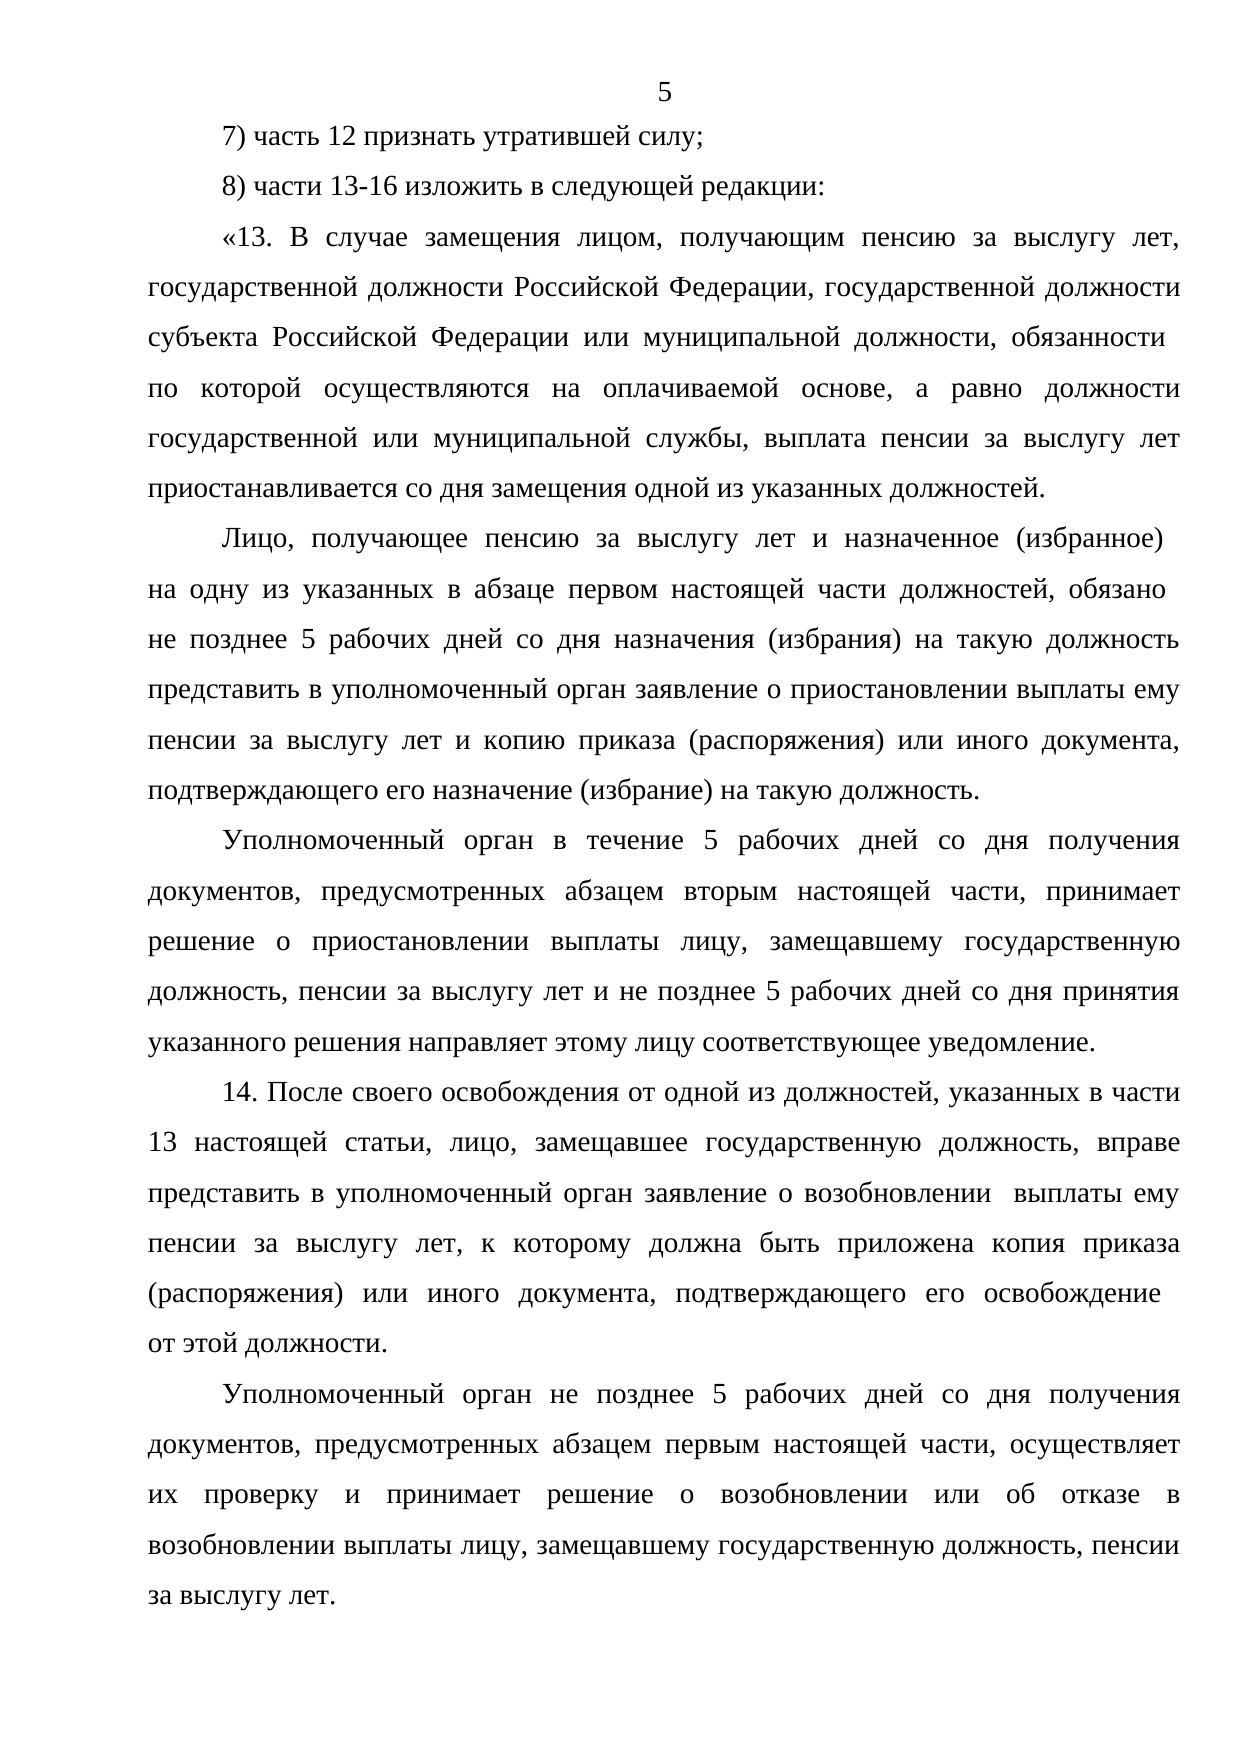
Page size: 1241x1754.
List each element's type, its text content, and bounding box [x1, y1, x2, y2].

text «13. В случае замещения лицом, получающим пенсию за выслугу лет, государственной должности Российской Федерации, государственной должности субъекта Российской Федерации или муниципальной должности, обязанности по которой осуществляются на оплачиваемой основе, а равно должности государственной или муниципальной службы, выплата пенсии за выслугу лет приостанавливается со дня замещения одной из указанных должностей. [148, 219, 1181, 504]
text 8) части 13-16 изложить в следующей редакции: [222, 168, 1181, 202]
text Уполномоченный орган не позднее 5 рабочих дней со дня получения документов, предусмотренных абзацем первым настоящей части, осуществляет их проверку и принимает решение о возобновлении или об отказе в возобновлении выплаты лицу, замещавшему государственную должность, пенсии за выслугу лет. [148, 1376, 1181, 1611]
text Уполномоченный орган в течение 5 рабочих дней со дня получения документов, предусмотренных абзацем вторым настоящей части, принимает решение о приостановлении выплаты лицу, замещавшему государственную должность, пенсии за выслугу лет и не позднее 5 рабочих дней со дня принятия указанного решения направляет этому лицу соответствующее уведомление. [148, 822, 1181, 1057]
text 14. После своего освобождения от одной из должностей, указанных в части 13 настоящей статьи, лицо, замещавшее государственную должность, вправе представить в уполномоченный орган заявление о возобновлении выплаты ему пенсии за выслугу лет, к которому должна быть приложена копия приказа (распоряжения) или иного документа, подтверждающего его освобождение от этой должности. [148, 1074, 1181, 1359]
text Лицо, получающее пенсию за выслугу лет и назначенное (избранное) на одну из указанных в абзаце первом настоящей части должностей, обязано не позднее 5 рабочих дней со дня назначения (избрания) на такую должность представить в уполномоченный орган заявление о приостановлении выплаты ему пенсии за выслугу лет и копию приказа (распоряжения) или иного документа, подтверждающего его назначение (избрание) на такую должность. [148, 521, 1181, 806]
text 7) часть 12 признать утратившей силу; [222, 118, 1181, 152]
